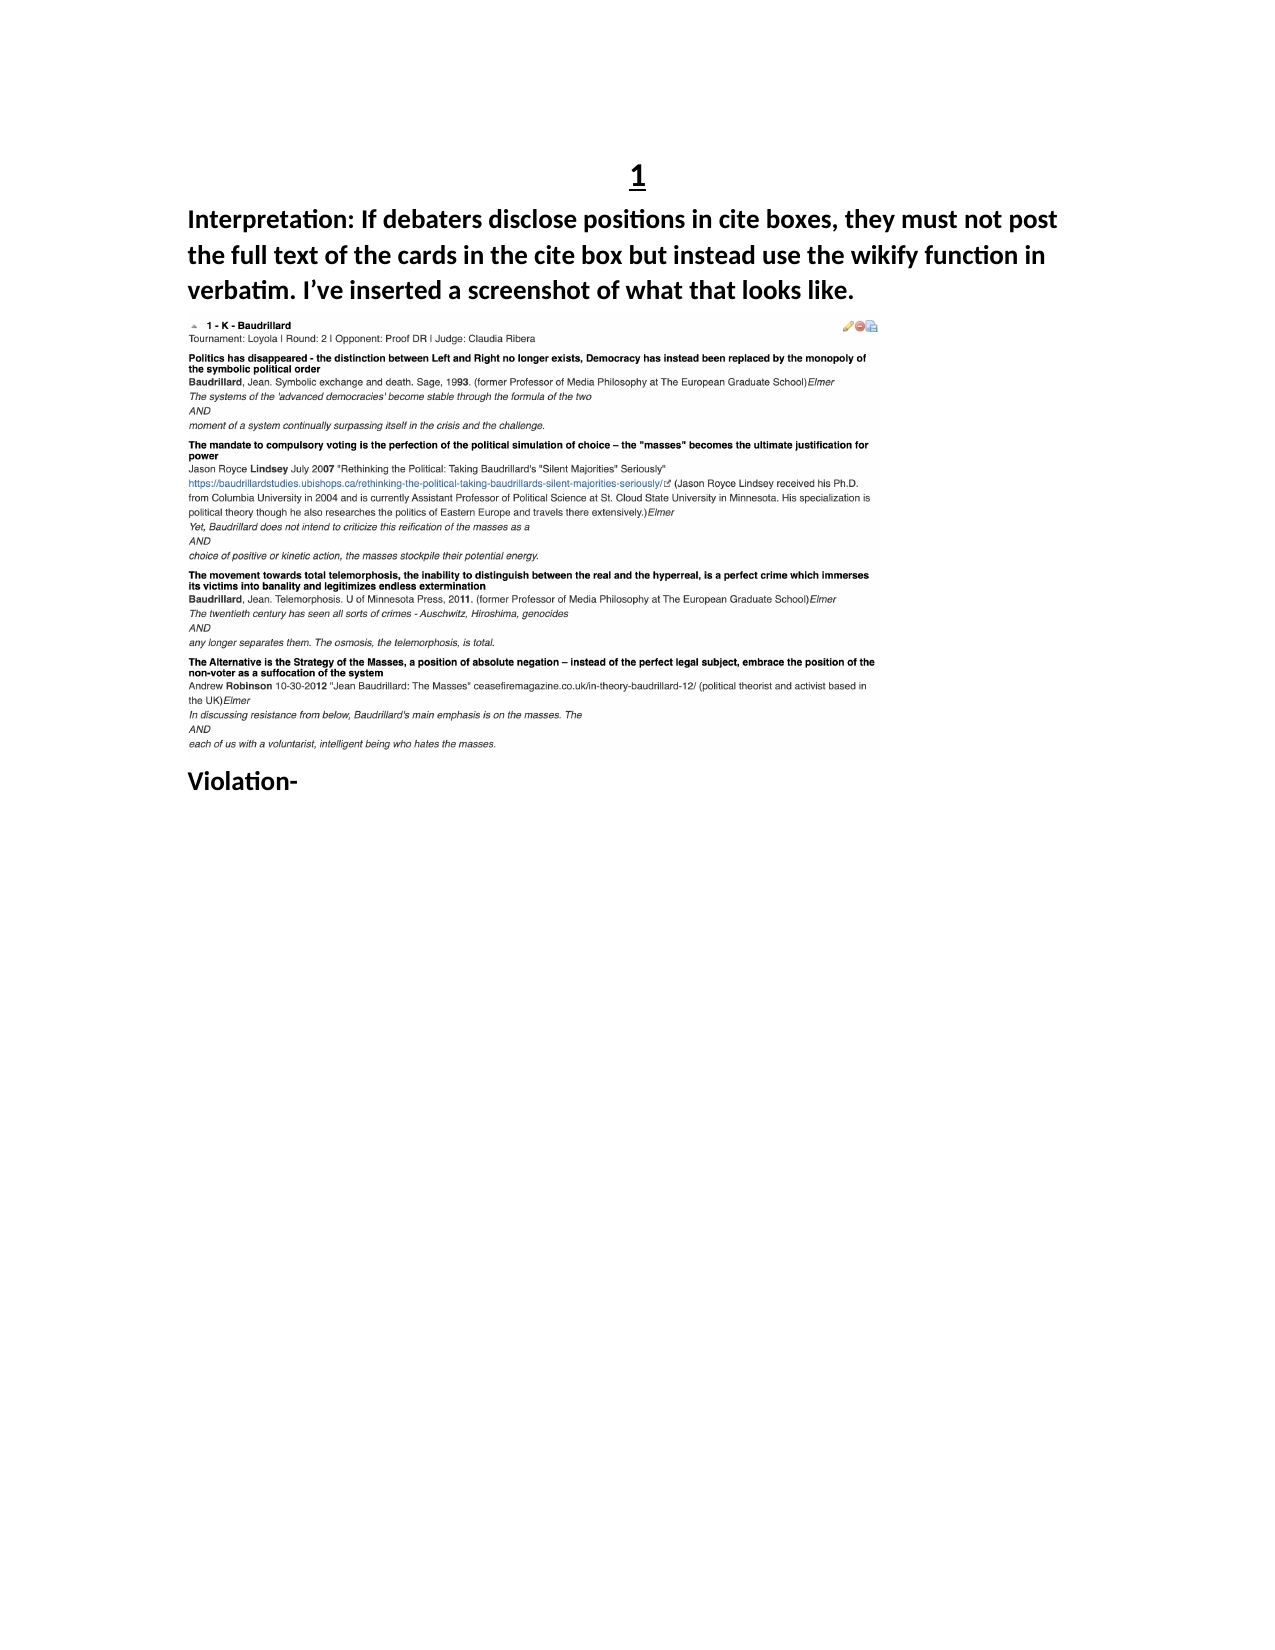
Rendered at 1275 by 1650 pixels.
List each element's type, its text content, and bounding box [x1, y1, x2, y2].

picture [187, 313, 879, 758]
subtitle 1 [187, 154, 1087, 195]
subtitle Interpretation: If debaters disclose positions in cite boxes, they must not post the full text of the cards in the cite box but instead use the wikify function in verbatim. I’ve inserted a screenshot of what that looks like. [187, 202, 1087, 307]
subtitle Violation- [187, 764, 1087, 797]
